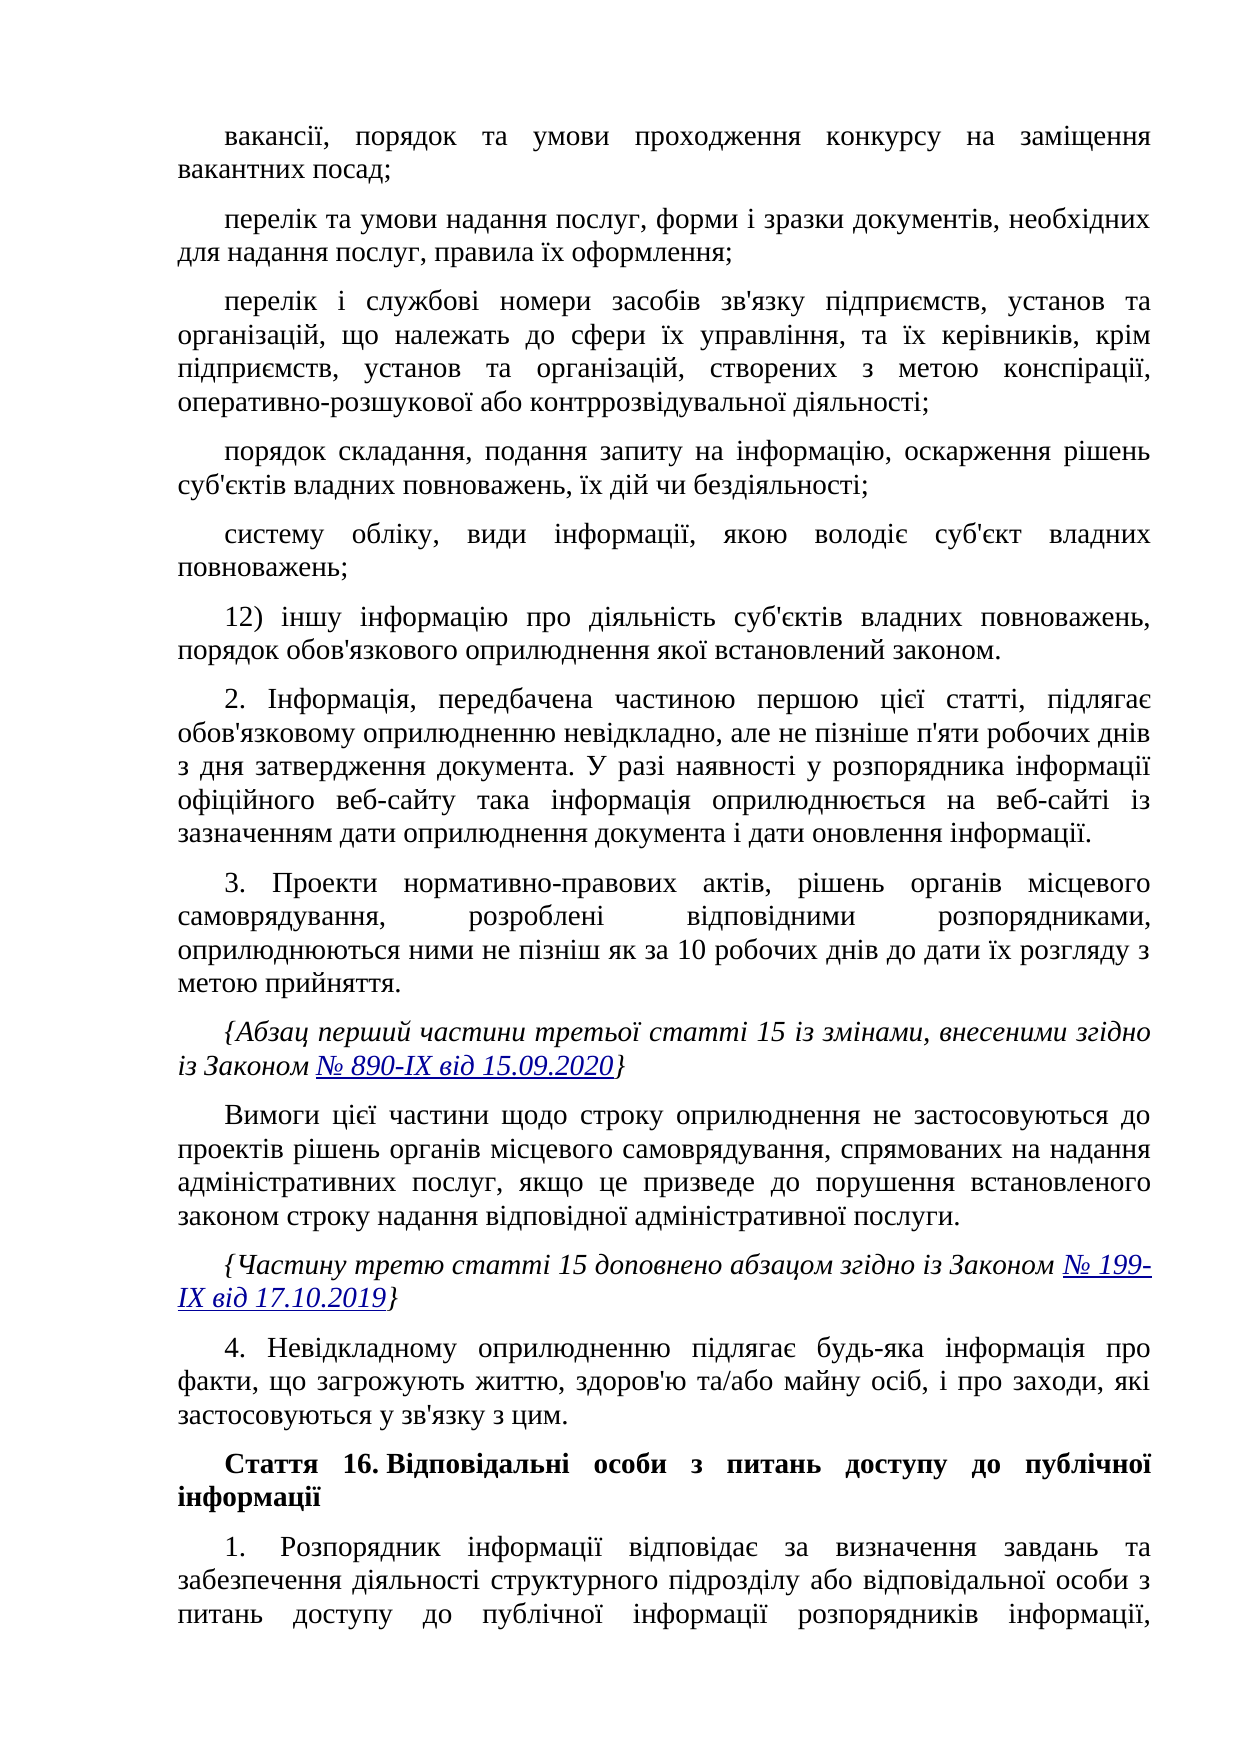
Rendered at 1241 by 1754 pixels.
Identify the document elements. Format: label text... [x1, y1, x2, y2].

text Вимоги цієї частини щодо строку оприлюднення не застосовуються до проектів рішень органів місцевого самоврядування, спрямованих на надання адміністративних послуг, якщо це призведе до порушення встановленого законом строку надання відповідної адміністративної послуги. [177, 1097, 1152, 1231]
text {Частину третю статті 15 доповнено абзацом згідно із Законом № 199-IX від 17.10.2019} [177, 1247, 1152, 1314]
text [177, 1529, 1152, 1629]
text перелік і службові номери засобів зв'язку підприємств, установ та організацій, що належать до сфери їх управління, та їх керівників, крім підприємств, установ та організацій, створених з метою конспірації, оперативно-розшукової або контррозвідувальної діяльності; [177, 283, 1152, 418]
text систему обліку, види інформації, якою володіє суб'єкт владних повноважень; [177, 516, 1152, 583]
text перелік та умови надання послуг, форми і зразки документів, необхідних для надання послуг, правила їх оформлення; [177, 201, 1152, 268]
text порядок складання, подання запиту на інформацію, оскарження рішень суб'єктів владних повноважень, їх дій чи бездіяльності; [177, 433, 1152, 500]
text 3. Проекти нормативно-правових актів, рішень органів місцевого самоврядування, розроблені відповідними розпорядниками, оприлюднюються ними не пізніш як за 10 робочих днів до дати їх розгляду з метою прийняття. [177, 865, 1152, 999]
text {Абзац перший частини третьої статті 15 із змінами, внесеними згідно із Законом № 890-IX від 15.09.2020} [177, 1014, 1152, 1082]
text Стаття 16. Відповідальні особи з питань доступу до публічної інформації [177, 1446, 1152, 1513]
text вакансії, порядок та умови проходження конкурсу на заміщення вакантних посад; [177, 118, 1152, 185]
text 2. Інформація, передбачена частиною першою цієї статті, підлягає обов'язковому оприлюдненню невідкладно, але не пізніше п'яти робочих днів з дня затвердження документа. У разі наявності у розпорядника інформації офіційного веб-сайту така інформація оприлюднюється на веб-сайті із зазначенням дати оприлюднення документа і дати оновлення інформації. [177, 681, 1152, 849]
text 12) іншу інформацію про діяльність суб'єктів владних повноважень, порядок обов'язкового оприлюднення якої встановлений законом. [177, 599, 1152, 666]
text 4. Невідкладному оприлюдненню підлягає будь-яка інформація про факти, що загрожують життю, здоров'ю та/або майну осіб, і про заходи, які застосовуються у зв'язку з цим. [177, 1330, 1152, 1430]
